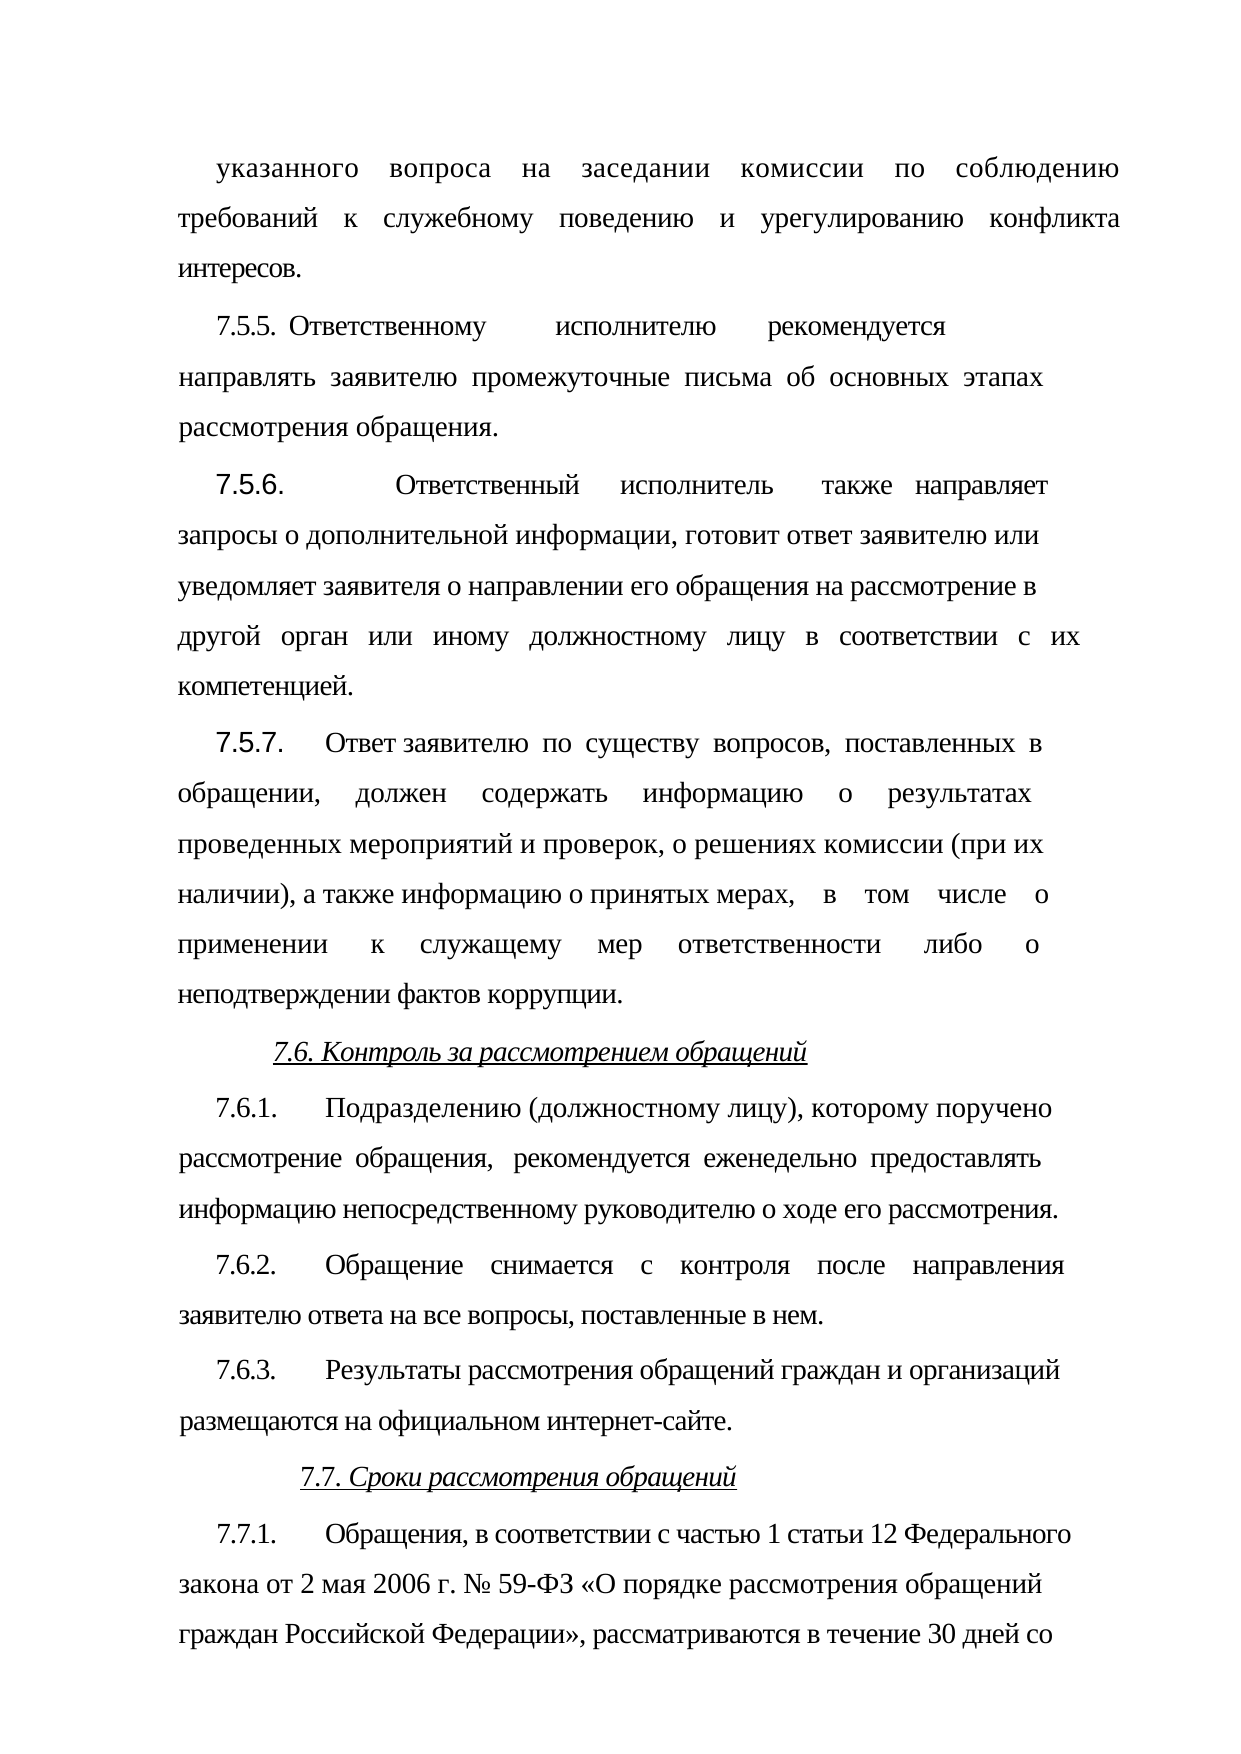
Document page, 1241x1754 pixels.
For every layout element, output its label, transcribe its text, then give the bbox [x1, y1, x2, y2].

text указанного вопроса на заседании комиссии по соблюдению требований к служебному поведению и урегулированию конфликта интересов. [178, 150, 1121, 284]
text 7.6.2. Обращение снимается с контроля после направления заявителю ответа на все вопросы, поставленные в нем. [178, 1247, 1122, 1331]
list Ответ заявителю по существу вопросов, поставленных в обращении, должен содержать информацию о результатах проведенных мероприятий и проверок, о решениях комиссии (при их наличии), а также информацию о принятых мерах, в том числе о применении к служащему мер ответственности либо о неподтверждении фактов коррупции. [177, 725, 1122, 1010]
text 7.6. Контроль за рассмотрением обращений [273, 1034, 1122, 1067]
list Ответственный исполнитель также направляет запросы о дополнительной информации, готовит ответ заявителю или уведомляет заявителя о направлении его обращения на рассмотрение в другой орган или иному должностному лицу в соответствии с их компетенцией. [177, 467, 1122, 702]
text 7.6.1. Подразделению (должностному лицу), которому поручено рассмотрение обращения, рекомендуется еженедельно предоставлять информацию непосредственному руководителю о ходе его рассмотрения. [178, 1090, 1122, 1224]
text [178, 1516, 1122, 1650]
text 7.7. Сроки рассмотрения обращений [300, 1459, 1122, 1493]
text 7.6.3. Результаты рассмотрения обращений граждан и организаций размещаются на официальном интернет-сайте. [179, 1352, 1122, 1436]
text 7.5.5. Ответственному исполнителю рекомендуется направлять заявителю промежуточные письма об основных этапах рассмотрения обращения. [178, 308, 1122, 443]
